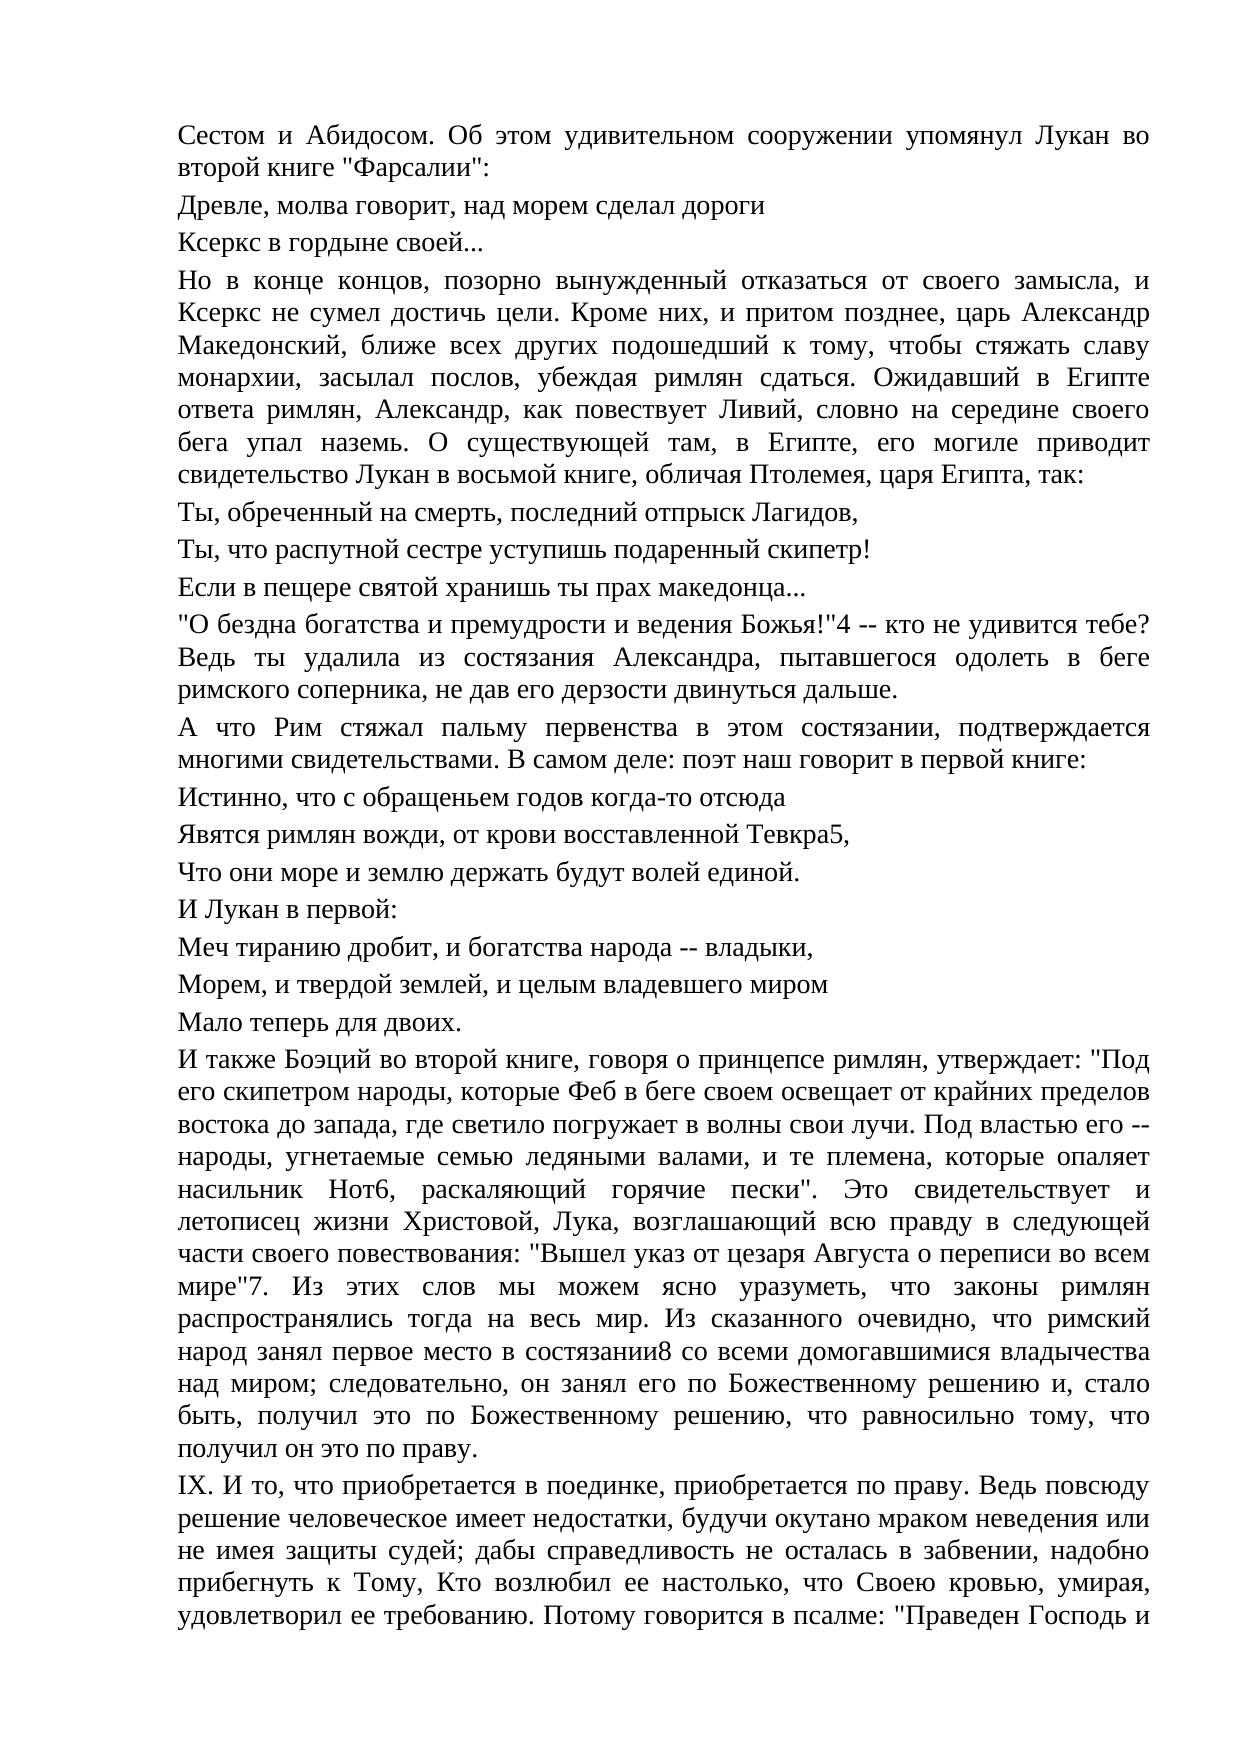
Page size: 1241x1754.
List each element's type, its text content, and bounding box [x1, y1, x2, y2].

text Ты, что распутной сестре уступишь подаренный скипетр! [177, 532, 1152, 565]
text Древле, молва говорит, над морем сделал дороги [177, 188, 1152, 220]
text Мало теперь для двоих. [177, 1004, 1152, 1037]
text И Лукан в первой: [177, 892, 1152, 924]
text Явятся римлян вожди, от крови восставленной Тевкра5, [177, 817, 1152, 849]
text А что Рим стяжал пальму первенства в этом состязании, подтверждается многими свидетельствами. В самом деле: поэт наш говорит в первой книге: [177, 710, 1152, 774]
text Меч тиранию дробит, и богатства народа -- владыки, [177, 929, 1152, 962]
text Истинно, что с обращеньем годов когда-то отсюда [177, 779, 1152, 812]
text И также Боэций во второй книге, говоря о принцепсе римлян, утверждает: "Под его скипетром народы, которые Феб в беге своем освещает от крайних пределов востока до запада, где светило погружает в волны свои лучи. Под властью его -- народы, угнетаемые семью ледяными валами, и те племена, которые опаляет насильник Нот6, раскаляющий горячие пески". Это свидетельствует и летописец жизни Христовой, Лука, возглашающий всю правду в следующей части своего повествования: "Вышел указ от цезаря Августа о переписи во всем мире"7. Из этих слов мы можем ясно уразуметь, что законы римлян распространялись тогда на весь мир. Из сказанного очевидно, что римский народ занял первое место в состязании8 со всеми домогавшимися владычества над миром; следовательно, он занял его по Божественному решению и, стало быть, получил это по Божественному решению, что равносильно тому, что получил он это по праву. [177, 1042, 1152, 1463]
text Морем, и твердой землей, и целым владевшего миром [177, 967, 1152, 999]
text Ксеркс в гордыне своей... [177, 226, 1152, 258]
text Ты, обреченный на смерть, последний отпрыск Лагидов, [177, 495, 1152, 527]
text "О бездна богатства и премудрости и ведения Божья!"4 -- кто не удивится тебе? Ведь ты удалила из состязания Александра, пытавшегося одолеть в беге римского соперника, не дав его дерзости двинуться дальше. [177, 607, 1152, 704]
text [177, 1468, 1152, 1630]
text Но в конце концов, позорно вынужденный отказаться от своего замысла, и Ксеркс не сумел достичь цели. Кроме них, и притом позднее, царь Александр Македонский, ближе всех других подошедший к тому, чтобы стяжать славу монархии, засылал послов, убеждая римлян сдаться. Ожидавший в Египте ответа римлян, Александр, как повествует Ливий, словно на середине своего бега упал наземь. О существующей там, в Египте, его могиле приводит свидетельство Лукан в восьмой книге, обличая Птолемея, царя Египта, так: [177, 263, 1152, 490]
text Если в пещере святой хранишь ты прах македонца... [177, 570, 1152, 602]
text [177, 118, 1152, 183]
text Что они море и землю держать будут волей единой. [177, 854, 1152, 887]
